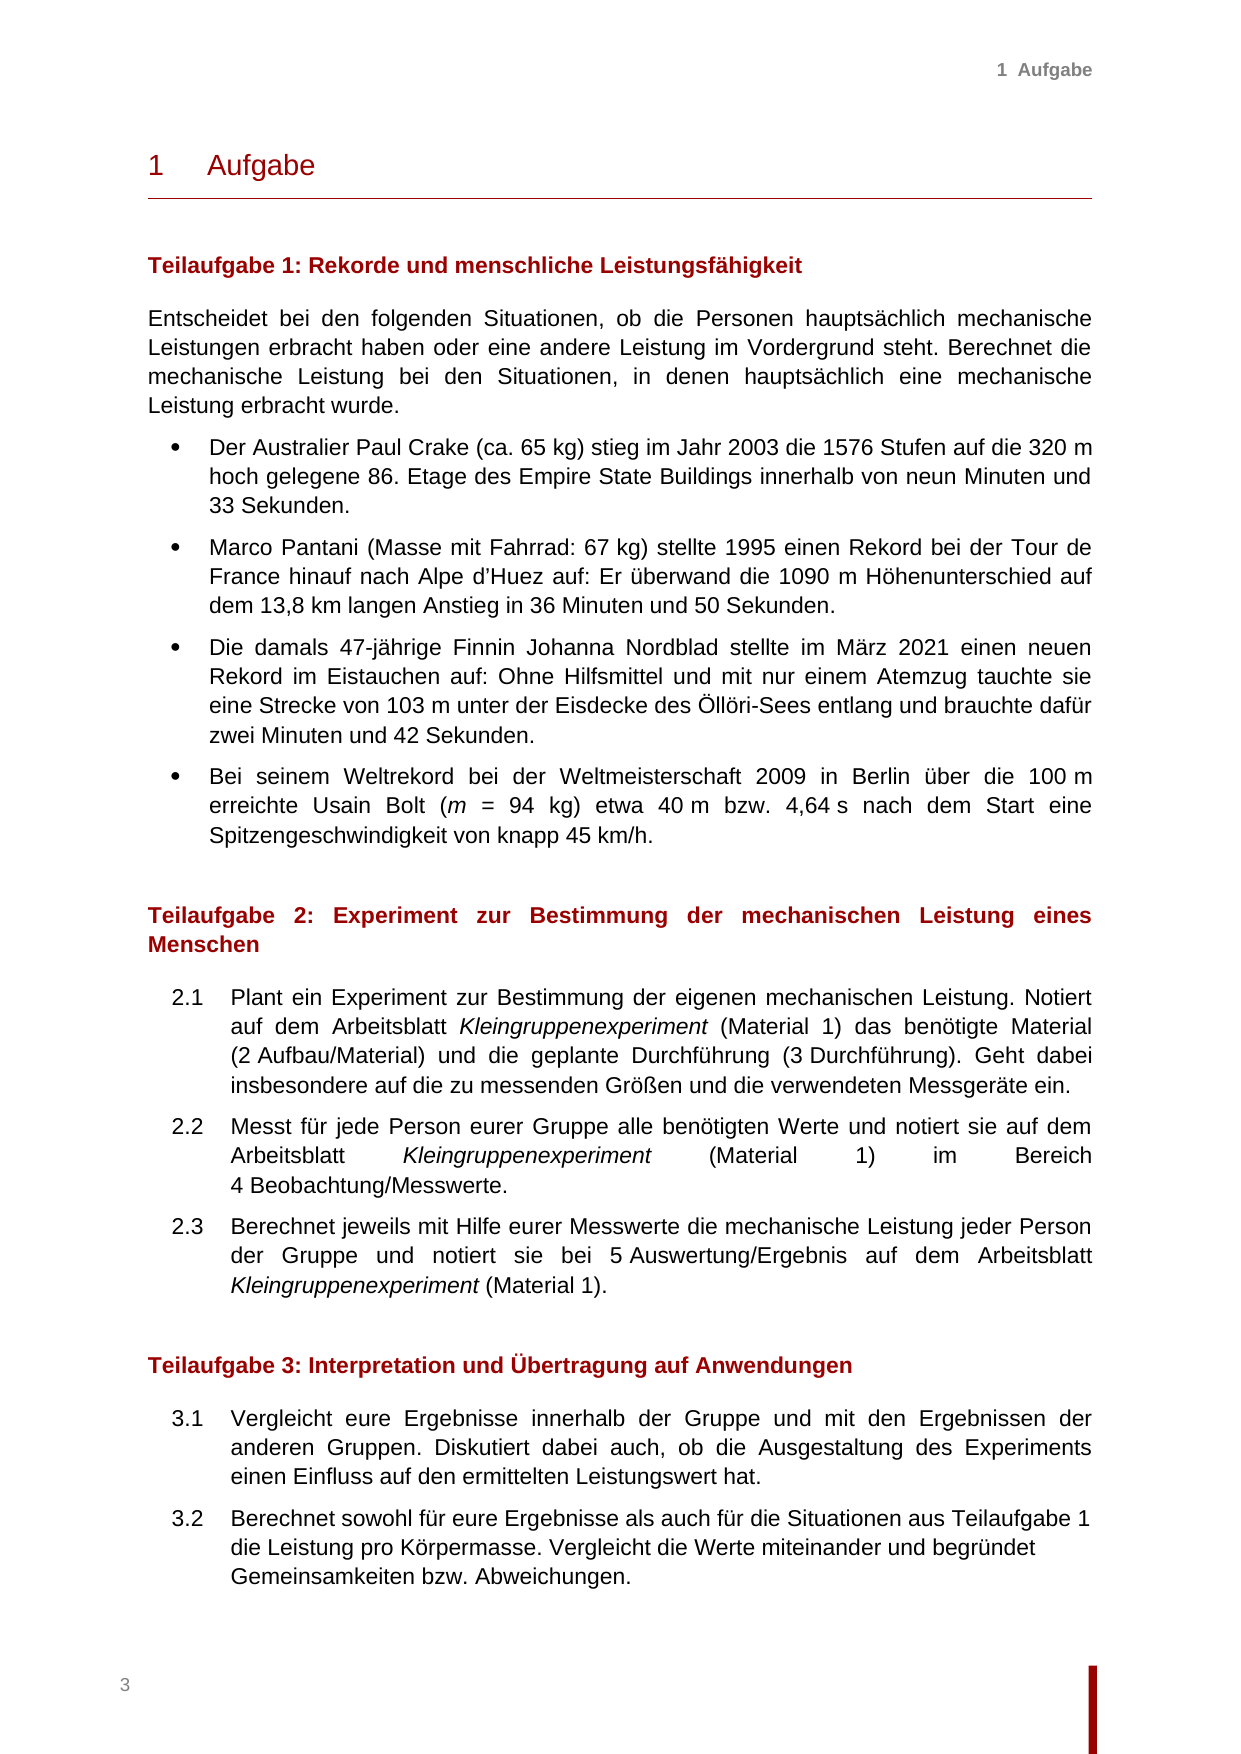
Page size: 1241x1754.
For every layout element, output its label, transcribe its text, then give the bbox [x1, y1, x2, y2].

text Teilaufgabe 1: Rekorde und menschliche Leistungsfähigkeit [148, 249, 1092, 278]
text 2.3 Berechnet jeweils mit Hilfe eurer Messwerte die mechanische Leistung jeder Person der Gruppe und notiert sie bei 5 Auswertung/Ergebnis auf dem Arbeitsblatt Kleingruppenexperiment (Material 1). [171, 1211, 1092, 1299]
text Die damals 47-jährige Finnin Johanna Nordblad stellte im März 2021 einen neuen Rekord im Eistauchen auf: Ohne Hilfsmittel und mit nur einem Atemzug tauchte sie eine Strecke von 103 m unter der Eisdecke des Öllöri-Sees entlang und brauchte dafür zwei Minuten und 42 Sekunden. [171, 632, 1092, 749]
text Der Australier Paul Crake (ca. 65 kg) stieg im Jahr 2003 die 1576 Stufen auf die 320 m hoch gelegene 86. Etage des Empire State Buildings innerhalb von neun Minuten und 33 Sekunden. [171, 432, 1092, 520]
text Marco Pantani (Masse mit Fahrrad: 67 kg) stellte 1995 einen Rekord bei der Tour de France hinauf nach Alpe d’Huez auf: Er überwand die 1090 m Höhenunterschied auf dem 13,8 km langen Anstieg in 36 Minuten und 50 Sekunden. [171, 532, 1092, 620]
text Bei seinem Weltrekord bei der Weltmeisterschaft 2009 in Berlin über die 100 m erreichte Usain Bolt (m = 94 kg) etwa 40 m bzw. 4,64 s nach dem Start eine Spitzengeschwindigkeit von knapp 45 km/h. [171, 761, 1092, 849]
text 3.2 Berechnet sowohl für eure Ergebnisse als auch für die Situationen aus Teilaufgabe 1 die Leistung pro Körpermasse. Vergleicht die Werte miteinander und begründet Gemeinsamkeiten bzw. Abweichungen. [171, 1503, 1092, 1591]
text Teilaufgabe 3: Interpretation und Übertragung auf Anwendungen [148, 1349, 1092, 1378]
text 2.2 Messt für jede Person eurer Gruppe alle benötigten Werte und notiert sie auf dem Arbeitsblatt Kleingruppenexperiment (Material 1) im Bereich 4 Beobachtung/Messwerte. [171, 1111, 1092, 1199]
subtitle Aufgabe [148, 148, 1092, 198]
text Teilaufgabe 2: Experiment zur Bestimmung der mechanischen Leistung eines Menschen [148, 899, 1092, 957]
text Entscheidet bei den folgenden Situationen, ob die Personen hauptsächlich mechanische Leistungen erbracht haben oder eine andere Leistung im Vordergrund steht. Berechnet die mechanische Leistung bei den Situationen, in denen hauptsächlich eine mechanische Leistung erbracht wurde. [148, 303, 1092, 420]
text 2.1 Plant ein Experiment zur Bestimmung der eigenen mechanischen Leistung. Notiert auf dem Arbeitsblatt Kleingruppenexperiment (Material 1) das benötigte Material (2 Aufbau/Material) und die geplante Durchführung (3 Durchführung). Geht dabei insbesondere auf die zu messenden Größen und die verwendeten Messgeräte ein. [171, 982, 1092, 1099]
text 3.1 Vergleicht eure Ergebnisse innerhalb der Gruppe und mit den Ergebnissen der anderen Gruppen. Diskutiert dabei auch, ob die Ausgestaltung des Experiments einen Einfluss auf den ermittelten Leistungswert hat. [171, 1403, 1092, 1491]
